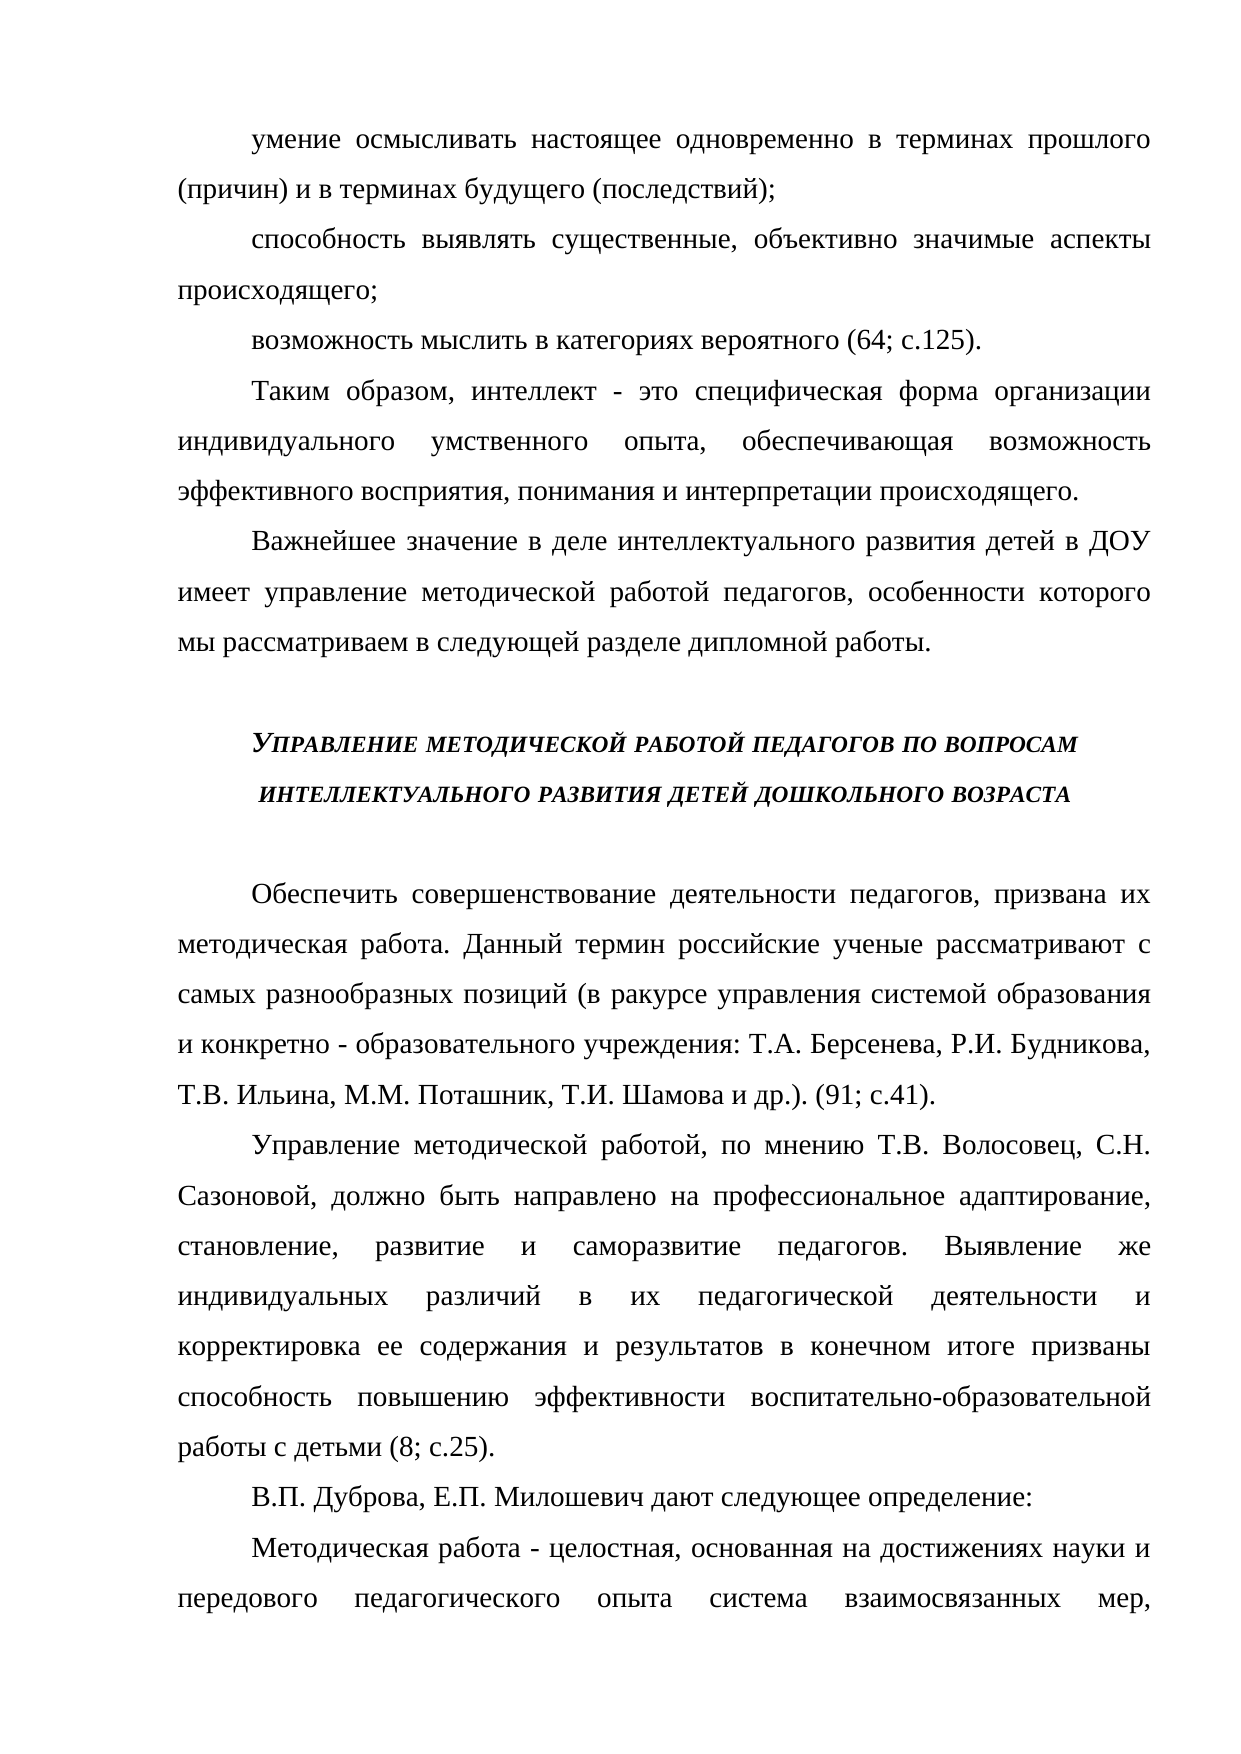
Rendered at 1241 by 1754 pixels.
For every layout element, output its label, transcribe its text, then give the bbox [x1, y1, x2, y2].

text В.П. Дуброва, Е.П. Милошевич дают следующее определение: [177, 1479, 1152, 1513]
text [177, 1530, 1152, 1614]
text возможность мыслить в категориях вероятного (64; с.125). [177, 322, 1152, 356]
text умение осмысливать настоящее одновременно в терминах прошлого (причин) и в терминах будущего (последствий); [177, 121, 1152, 205]
subtitle Управление методической работой педагогов по вопросам интеллектуального развития детей дошкольного возраста [177, 725, 1152, 809]
text способность выявлять существенные, объективно значимые аспекты происходящего; [177, 222, 1152, 306]
text Обеспечить совершенствование деятельности педагогов, призвана их методическая работа. Данный термин российские ученые рассматривают с самых разнообразных позиций (в ракурсе управления системой образования и конкретно - образовательного учреждения: Т.А. Берсенева, Р.И. Будникова, Т.В. Ильина, М.М. Поташник, Т.И. Шамова и др.). (91; с.41). [177, 876, 1152, 1111]
text Таким образом, интеллект - это специфическая форма организации индивидуального умственного опыта, обеспечивающая возможность эффективного восприятия, понимания и интерпретации происходящего. [177, 373, 1152, 507]
text Управление методической работой, по мнению Т.В. Волосовец, С.Н. Сазоновой, должно быть направлено на профессиональное адаптирование, становление, развитие и саморазвитие педагогов. Выявление же индивидуальных различий в их педагогической деятельности и корректировка ее содержания и результатов в конечном итоге призваны способность повышению эффективности воспитательно-образовательной работы с детьми (8; с.25). [177, 1127, 1152, 1463]
text Важнейшее значение в деле интеллектуального развития детей в ДОУ имеет управление методической работой педагогов, особенности которого мы рассматриваем в следующей разделе дипломной работы. [177, 523, 1152, 658]
